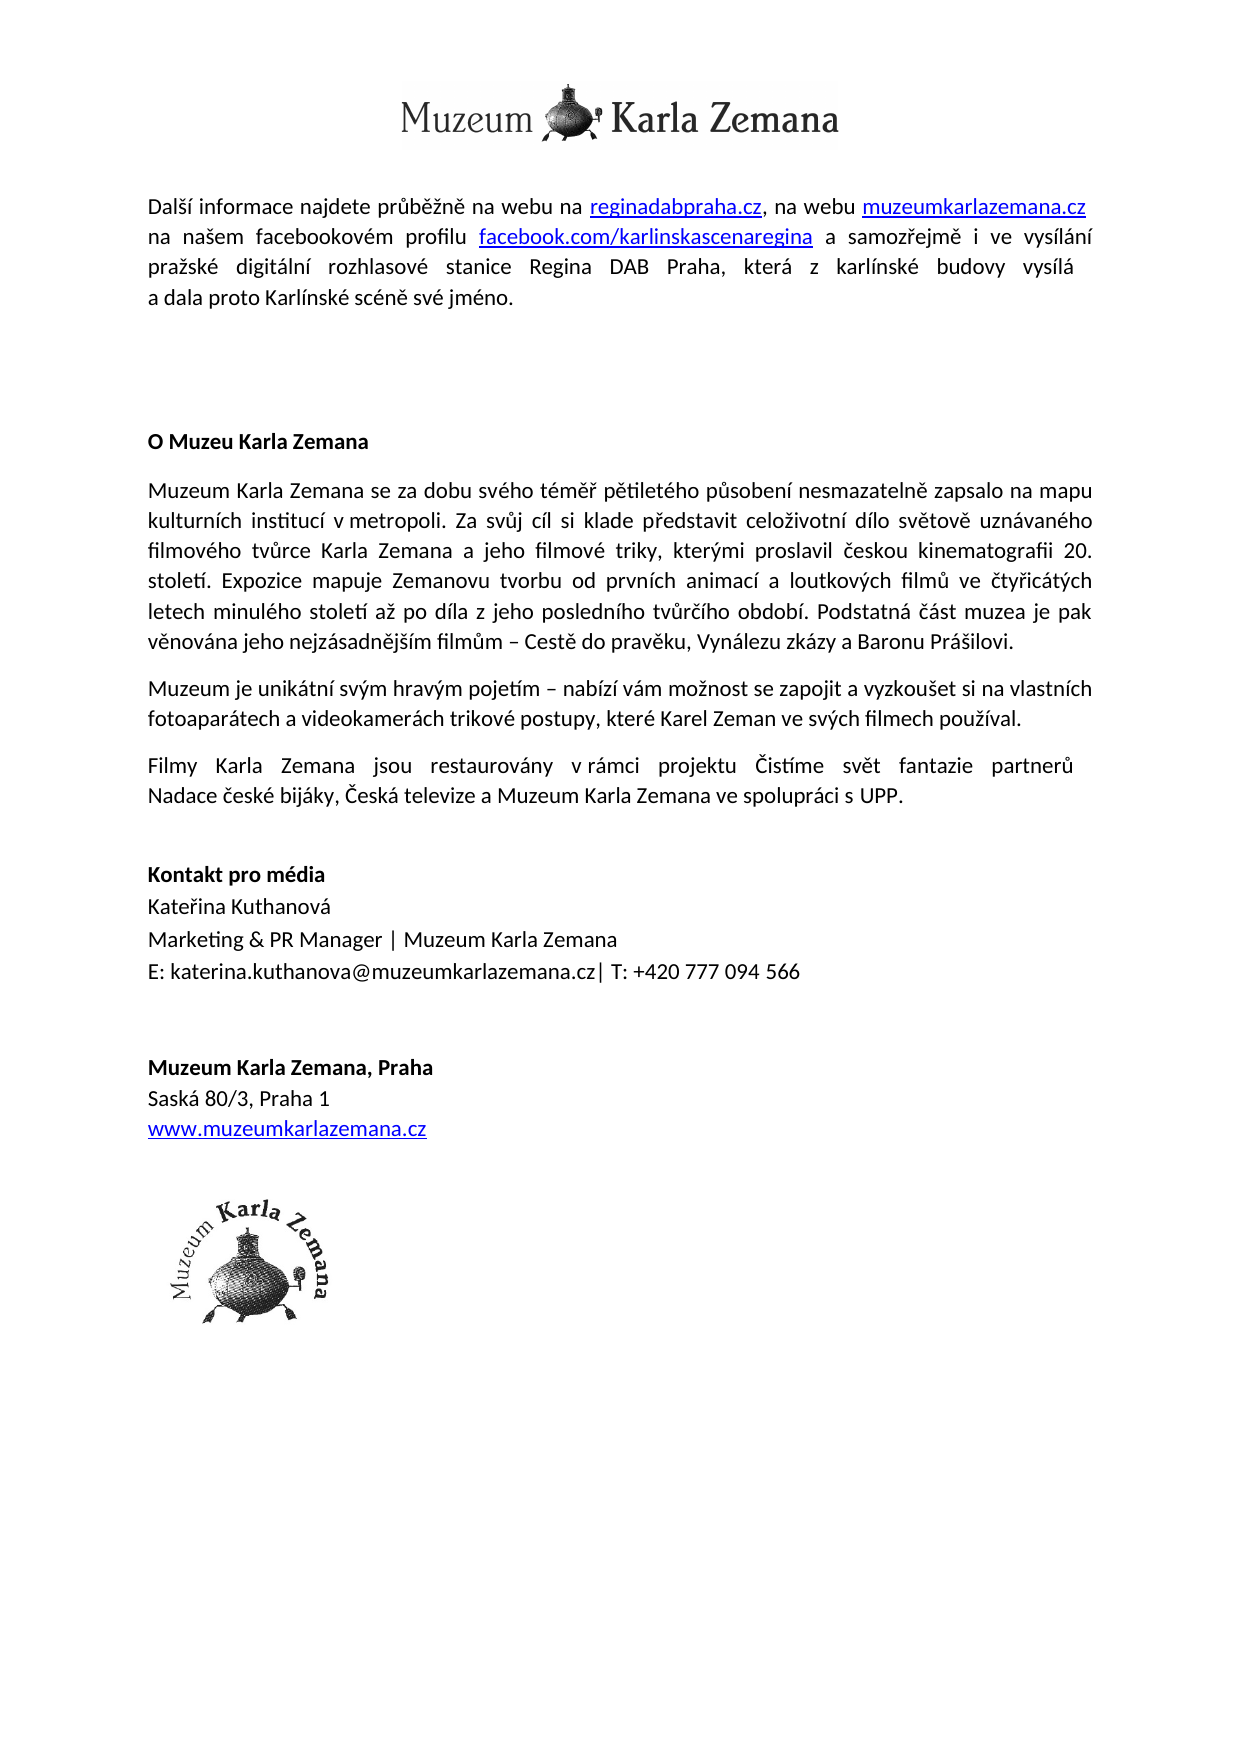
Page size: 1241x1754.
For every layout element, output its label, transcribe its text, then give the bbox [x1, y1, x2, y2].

text O Muzeu Karla Zemana [148, 427, 1093, 455]
text Filmy Karla Zemana jsou restaurovány v rámci projektu Čistíme svět fantazie partnerů Nadace české bijáky, Česká televize a Muzeum Karla Zemana ve spolupráci s UPP. [148, 751, 1093, 809]
text www.muzeumkarlazemana.cz [148, 1114, 1093, 1142]
text Muzeum Karla Zemana se za dobu svého téměř pětiletého působení nesmazatelně zapsalo na mapu kulturních institucí v metropoli. Za svůj cíl si klade představit celoživotní dílo světově uznávaného filmového tvůrce Karla Zemana a jeho filmové triky, kterými proslavil českou kinematografii 20. století. Expozice mapuje Zemanovu tvorbu od prvních animací a loutkových filmů ve čtyřicátých letech minulého století až po díla z jeho posledního tvůrčího období. Podstatná část muzea je pak věnována jeho nejzásadnějším filmům – Cestě do pravěku, Vynálezu zkázy a Baronu Prášilovi. [148, 476, 1093, 655]
text Kontakt pro média [148, 860, 1093, 888]
text Kateřina Kuthanová [148, 892, 1093, 921]
picture [147, 1160, 350, 1363]
text Muzeum Karla Zemana, Praha [148, 1053, 1093, 1081]
text Muzeum je unikátní svým hravým pojetím – nabízí vám možnost se zapojit a vyzkoušet si na vlastních fotoaparátech a videokamerách trikové postupy, které Karel Zeman ve svých filmech používal. [148, 674, 1093, 732]
text Saská 80/3, Praha 1 [148, 1084, 1093, 1112]
picture [401, 81, 839, 150]
text E: katerina.kuthanova@muzeumkarlazemana.cz| T: +420 777 094 566 [148, 957, 1093, 985]
text Marketing & PR Manager | Muzeum Karla Zemana [148, 925, 1093, 953]
text Další informace najdete průběžně na webu na reginadabpraha.cz, na webu muzeumkarlazemana.cz na našem facebookovém profilu facebook.com/karlinskascenaregina a samozřejmě i ve vysílání pražské digitální rozhlasové stanice Regina DAB Praha, která z karlínské budovy vysílá a dala proto Karlínské scéně své jméno. [148, 192, 1093, 311]
